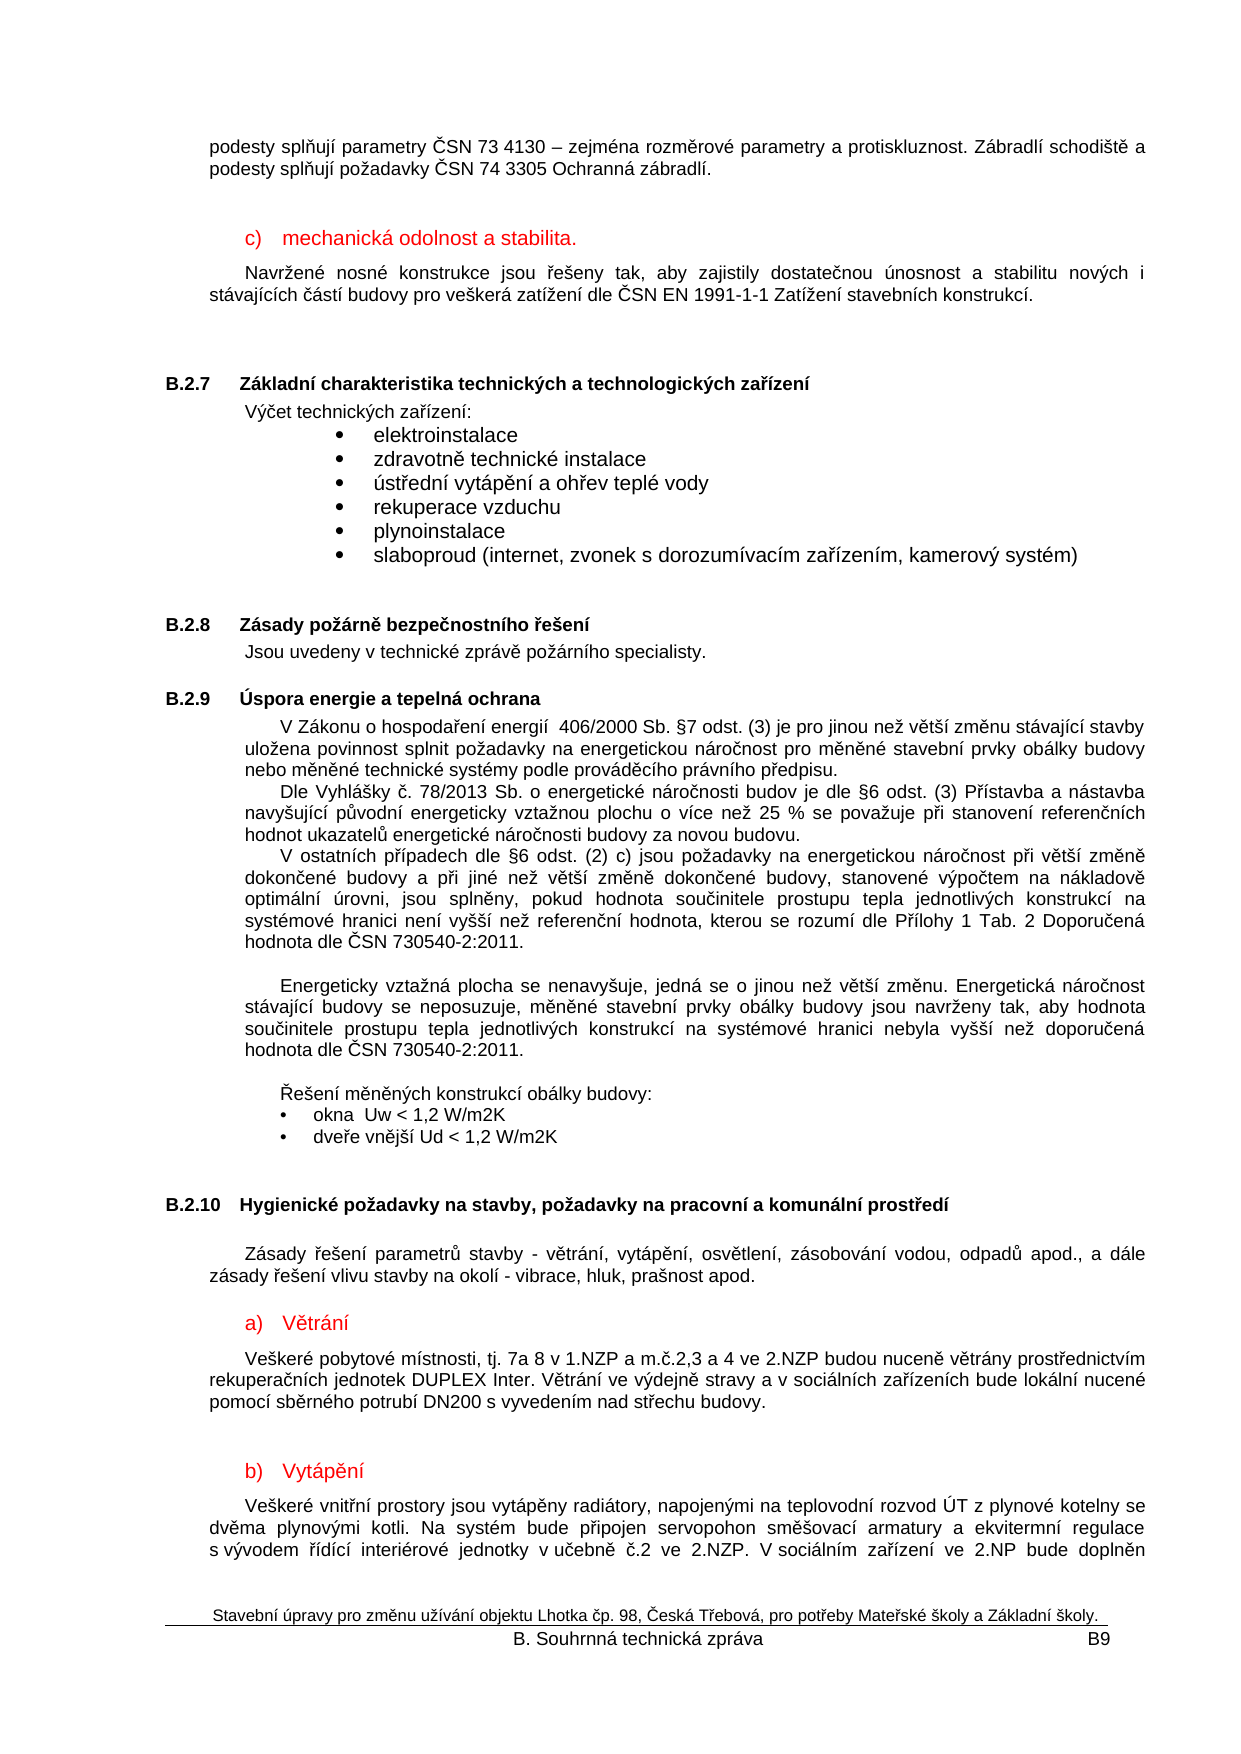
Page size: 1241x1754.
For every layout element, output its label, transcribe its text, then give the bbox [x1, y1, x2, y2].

text • dveře vnější Ud < 1,2 W/m2K [244, 1125, 1146, 1147]
list mechanická odolnost a stabilita. [244, 226, 1146, 249]
text Řešení měněných konstrukcí obálky budovy: [244, 1082, 1146, 1104]
subtitle Základní charakteristika technických a technologických zařízení [165, 373, 1146, 395]
list Větrání [244, 1311, 1146, 1335]
text rekuperace vzduchu [336, 495, 1146, 519]
text zdravotně technické instalace [336, 447, 1146, 471]
list Vytápění [244, 1459, 1146, 1483]
text Výčet technických zařízení: [209, 401, 1146, 423]
text Navržené nosné konstrukce jsou řešeny tak, aby zajistily dostatečnou únosnost a stabilitu nových i stávajících částí budovy pro veškerá zatížení dle ČSN EN 1991-1-1 Zatížení stavebních konstrukcí. [209, 262, 1146, 305]
text Energeticky vztažná plocha se nenavyšuje, jedná se o jinou než větší změnu. Energetická náročnost stávající budovy se neposuzuje, měněné stavební prvky obálky budovy jsou navrženy tak, aby hodnota součinitele prostupu tepla jednotlivých konstrukcí na systémové hranici nebyla vyšší než doporučená hodnota dle ČSN 730540-2:2011. [244, 974, 1146, 1061]
text slaboproud (internet, zvonek s dorozumívacím zařízením, kamerový systém) [336, 543, 1146, 567]
subtitle Hygienické požadavky na stavby, požadavky na pracovní a komunální prostředí [165, 1193, 1146, 1215]
text elektroinstalace [336, 423, 1146, 447]
text Dle Vyhlášky č. 78/2013 Sb. o energetické náročnosti budov je dle §6 odst. (3) Přístavba a nástavba navyšující původní energeticky vztažnou plochu o více než 25 % se považuje při stanovení referenčních hodnot ukazatelů energetické náročnosti budovy za novou budovu. [244, 780, 1146, 845]
text ústřední vytápění a ohřev teplé vody [336, 471, 1146, 495]
text plynoinstalace [336, 519, 1146, 543]
text • okna Uw < 1,2 W/m2K [244, 1104, 1146, 1125]
text Jsou uvedeny v technické zprávě požárního specialisty. [209, 641, 1146, 663]
text Veškeré pobytové místnosti, tj. 7a 8 v 1.NZP a m.č.2,3 a 4 ve 2.NZP budou nuceně větrány prostřednictvím rekuperačních jednotek DUPLEX Inter. Větrání ve výdejně stravy a v sociálních zařízeních bude lokální nucené pomocí sběrného potrubí DN200 s vyvedením nad střechu budovy. [209, 1347, 1146, 1412]
text V Zákonu o hospodaření energií 406/2000 Sb. §7 odst. (3) je pro jinou než větší změnu stávající stavby uložena povinnost splnit požadavky na energetickou náročnost pro měněné stavební prvky obálky budovy nebo měněné technické systémy podle prováděcího právního předpisu. [244, 716, 1146, 780]
subtitle Zásady požárně bezpečnostního řešení [165, 613, 1146, 635]
subtitle Úspora energie a tepelná ochrana [165, 688, 1146, 709]
text Zásady řešení parametrů stavby - větrání, vytápění, osvětlení, zásobování vodou, odpadů apod., a dále zásady řešení vlivu stavby na okolí - vibrace, hluk, prašnost apod. [209, 1243, 1146, 1286]
text V ostatních případech dle §6 odst. (2) c) jsou požadavky na energetickou náročnost při větší změně dokončené budovy a při jiné než větší změně dokončené budovy, stanovené výpočtem na nákladově optimální úrovni, jsou splněny, pokud hodnota součinitele prostupu tepla jednotlivých konstrukcí na systémové hranici není vyšší než referenční hodnota, kterou se rozumí dle Přílohy 1 Tab. 2 Doporučená hodnota dle ČSN 730540-2:2011. [244, 845, 1146, 953]
